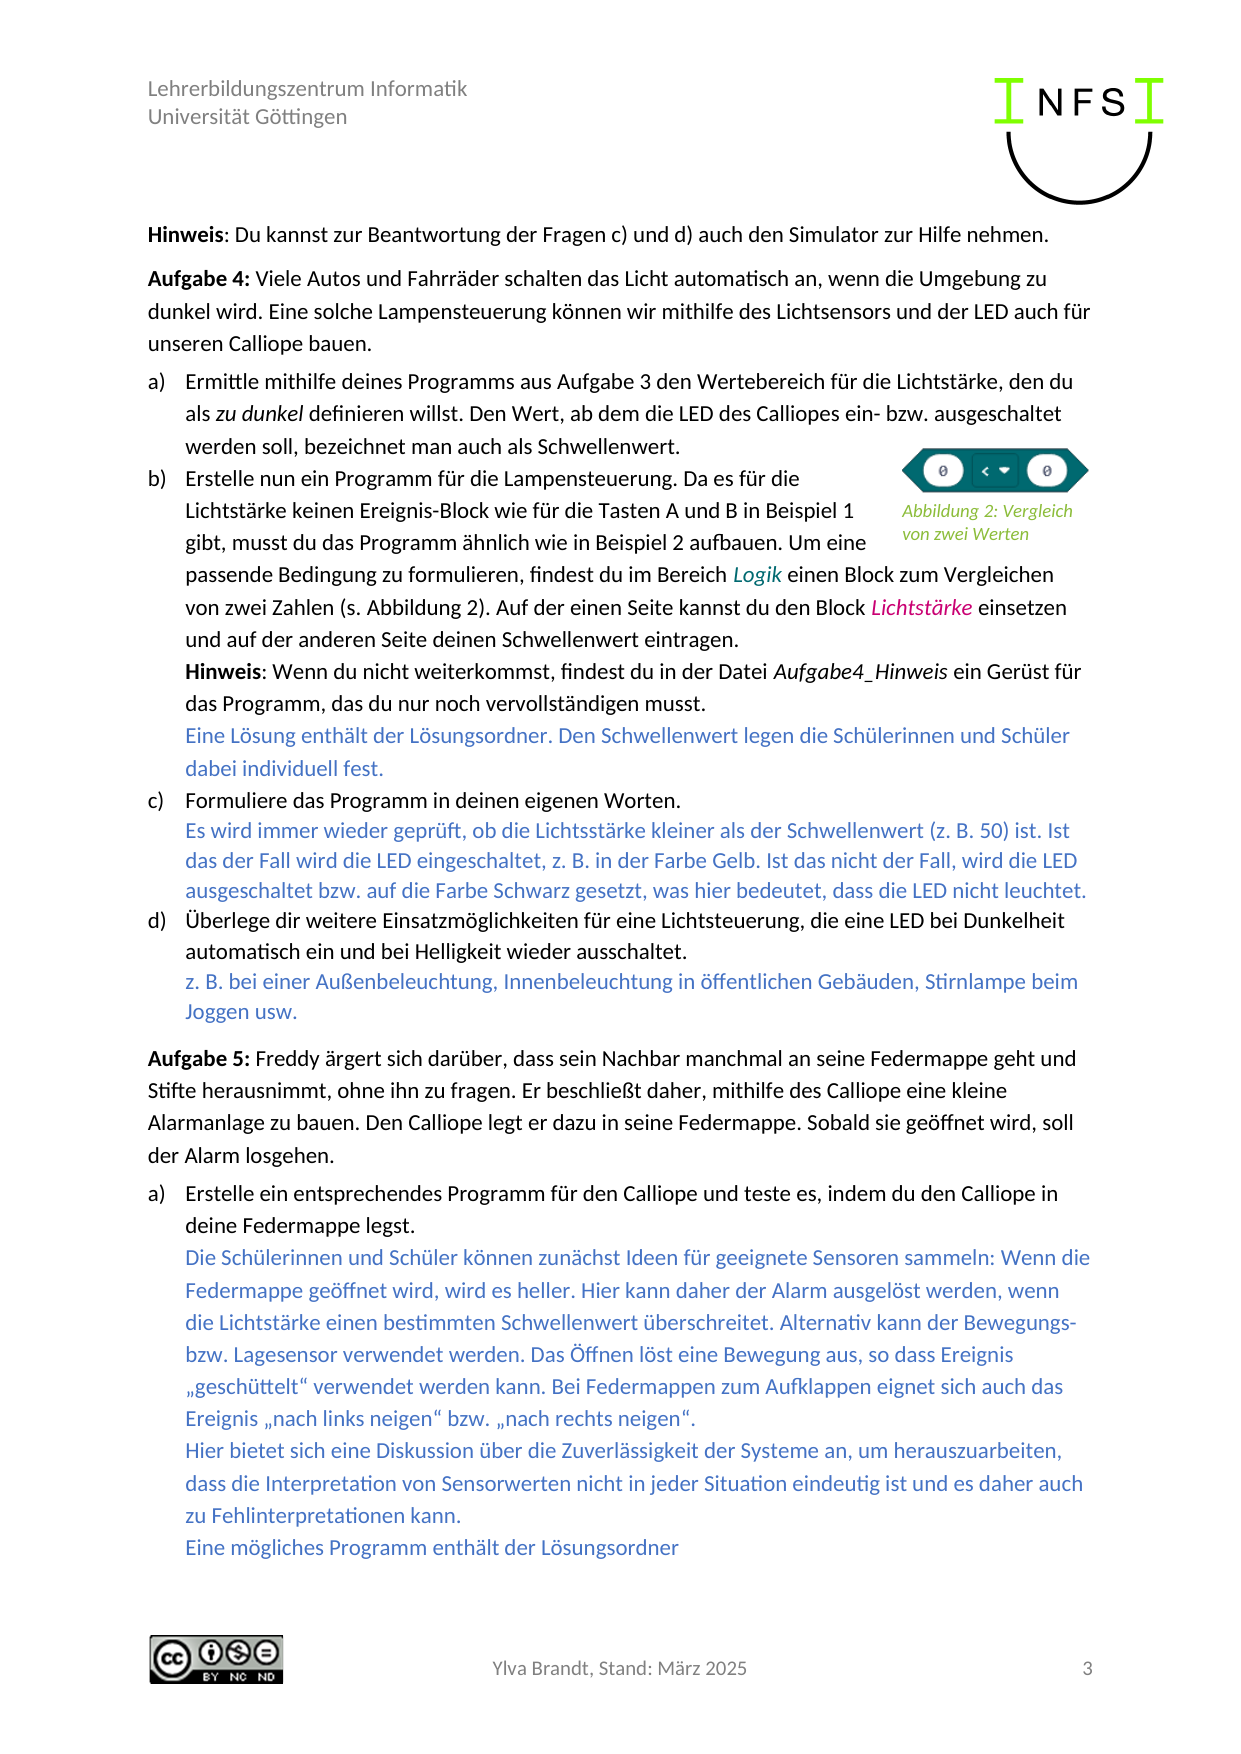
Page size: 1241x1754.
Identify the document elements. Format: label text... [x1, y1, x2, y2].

picture [149, 1635, 284, 1684]
list Hinweis: Wenn du nicht weiterkommst, findest du in der Datei Aufgabe4_Hinweis ein Gerüst für das Programm, das du nur noch vervollständigen musst. [185, 657, 1093, 717]
text Aufgabe 4: Viele Autos und Fahrräder schalten das Licht automatisch an, wenn die Umgebung zu dunkel wird. Eine solche Lampensteuerung können wir mithilfe des Lichtsensors und der LED auch für unseren Calliope bauen. [148, 264, 1093, 357]
text Aufgabe 5: Freddy ärgert sich darüber, dass sein Nachbar manchmal an seine Federmappe geht und Stifte herausnimmt, ohne ihn zu fragen. Er beschließt daher, mithilfe des Calliope eine kleine Alarmanlage zu bauen. Den Calliope legt er dazu in seine Federmappe. Sobald sie geöffnet wird, soll der Alarm losgehen. [148, 1044, 1093, 1169]
list Erstelle nun ein Programm für die Lampensteuerung. Da es für die Lichtstärke keinen Ereignis-Block wie für die Tasten A und B in Beispiel 1 gibt, musst du das Programm ähnlich wie in Beispiel 2 aufbauen. Um eine passende Bedingung zu formulieren, findest du im Bereich Logik einen Block zum Vergleichen von zwei Zahlen (s. Abbildung 2). Auf der einen Seite kannst du den Block Lichtstärke einsetzen und auf der anderen Seite deinen Schwellenwert eintragen. [148, 464, 1093, 653]
list Erstelle ein entsprechendes Programm für den Calliope und teste es, indem du den Calliope in deine Federmappe legst. [148, 1179, 1093, 1239]
picture [901, 445, 1093, 497]
text Hinweis: Du kannst zur Beantwortung der Fragen c) und d) auch den Simulator zur Hilfe nehmen. [148, 220, 1093, 248]
list z. B. bei einer Außenbeleuchtung, Innenbeleuchtung in öffentlichen Gebäuden, Stirnlampe beim Joggen usw. [185, 967, 1093, 1025]
list Eine mögliches Programm enthält der Lösungsordner [185, 1533, 1093, 1561]
list Ermittle mithilfe deines Programms aus Aufgabe 3 den Wertebereich für die Lichtstärke, den du als zu dunkel definieren willst. Den Wert, ab dem die LED des Calliopes ein- bzw. ausgeschaltet werden soll, bezeichnet man auch als Schwellenwert. [148, 367, 1093, 460]
list Überlege dir weitere Einsatzmöglichkeiten für eine Lichtsteuerung, die eine LED bei Dunkelheit automatisch ein und bei Helligkeit wieder ausschaltet. [148, 907, 1093, 965]
list Hier bietet sich eine Diskussion über die Zuverlässigkeit der Systeme an, um herauszuarbeiten, dass die Interpretation von Sensorwerten nicht in jeder Situation eindeutig ist und es daher auch zu Fehlinterpretationen kann. [185, 1437, 1093, 1529]
list Es wird immer wieder geprüft, ob die Lichtsstärke kleiner als der Schwellenwert (z. B. 50) ist. Ist das der Fall wird die LED eingeschaltet, z. B. in der Farbe Gelb. Ist das nicht der Fall, wird die LED ausgeschaltet bzw. auf die Farbe Schwarz gesetzt, was hier bedeutet, dass die LED nicht leuchtet. [185, 816, 1093, 904]
list Formuliere das Programm in deinen eigenen Worten. [148, 786, 1093, 814]
picture [994, 78, 1164, 205]
list Die Schülerinnen und Schüler können zunächst Ideen für geeignete Sensoren sammeln: Wenn die Federmappe geöffnet wird, wird es heller. Hier kann daher der Alarm ausgelöst werden, wenn die Lichtstärke einen bestimmten Schwellenwert überschreitet. Alternativ kann der Bewegungs- bzw. Lagesensor verwendet werden. Das Öffnen löst eine Bewegung aus, so dass Ereignis „geschüttelt“ verwendet werden kann. Bei Federmappen zum Aufklappen eignet sich auch das Ereignis „nach links neigen“ bzw. „nach rechts neigen“. [185, 1243, 1093, 1432]
list Eine Lösung enthält der Lösungsordner. Den Schwellenwert legen die Schülerinnen und Schüler dabei individuell fest. [185, 721, 1093, 782]
